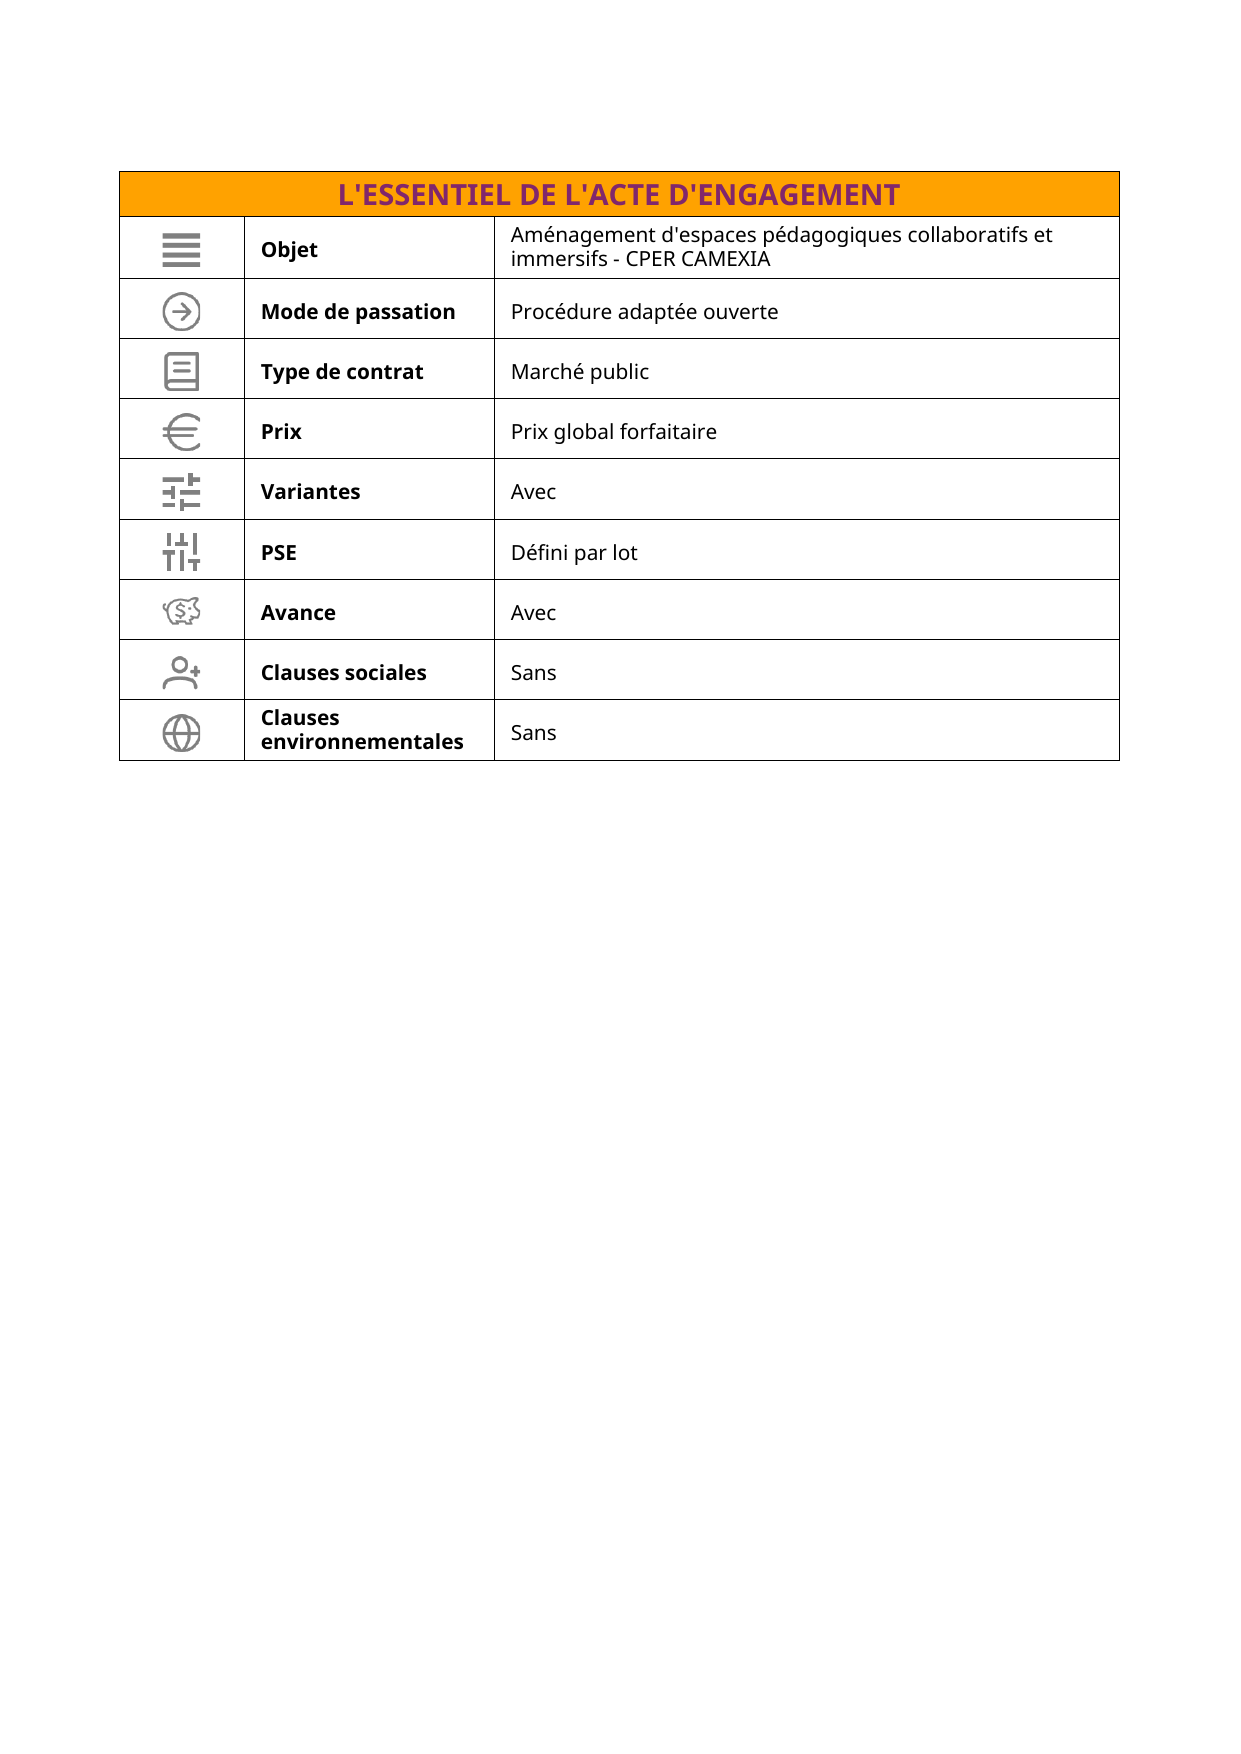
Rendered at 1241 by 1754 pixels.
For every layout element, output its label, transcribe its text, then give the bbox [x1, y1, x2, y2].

table_cell Variantes [245, 459, 494, 518]
table_cell [120, 640, 244, 699]
picture [162, 413, 201, 451]
table_cell PSE [245, 520, 494, 579]
picture [162, 714, 201, 752]
table_cell Défini par lot [495, 520, 1119, 579]
table_cell [120, 580, 244, 639]
picture [162, 352, 201, 391]
table_cell Procédure adaptée ouverte [495, 279, 1119, 338]
table_cell Clauses environnementales [245, 700, 494, 760]
table_cell Clauses sociales [245, 640, 494, 699]
table_cell Objet [245, 217, 494, 278]
table_cell [120, 520, 244, 579]
table_cell Avec [495, 459, 1119, 518]
table_cell Type de contrat [245, 339, 494, 398]
table_cell Prix global forfaitaire [495, 399, 1119, 458]
table_header L'ESSENTIEL DE L'ACTE D'ENGAGEMENT [120, 172, 1119, 216]
table_cell Aménagement d'espaces pédagogiques collaboratifs et immersifs - CPER CAMEXIA [495, 217, 1119, 278]
table_cell Mode de passation [245, 279, 494, 338]
picture [162, 533, 201, 571]
table_cell [120, 279, 244, 338]
table_cell Sans [495, 700, 1119, 760]
table_cell Sans [495, 640, 1119, 699]
table_cell [120, 217, 244, 278]
table_cell Marché public [495, 339, 1119, 398]
picture [162, 653, 201, 692]
picture [162, 292, 201, 331]
table_cell Avec [495, 580, 1119, 639]
table_cell Prix [245, 399, 494, 458]
picture [162, 231, 201, 269]
picture [162, 473, 201, 511]
picture [162, 597, 201, 625]
table_cell [120, 399, 244, 458]
table_cell Avance [245, 580, 494, 639]
table_cell [120, 459, 244, 518]
table_cell [120, 339, 244, 398]
table_cell [120, 700, 244, 760]
